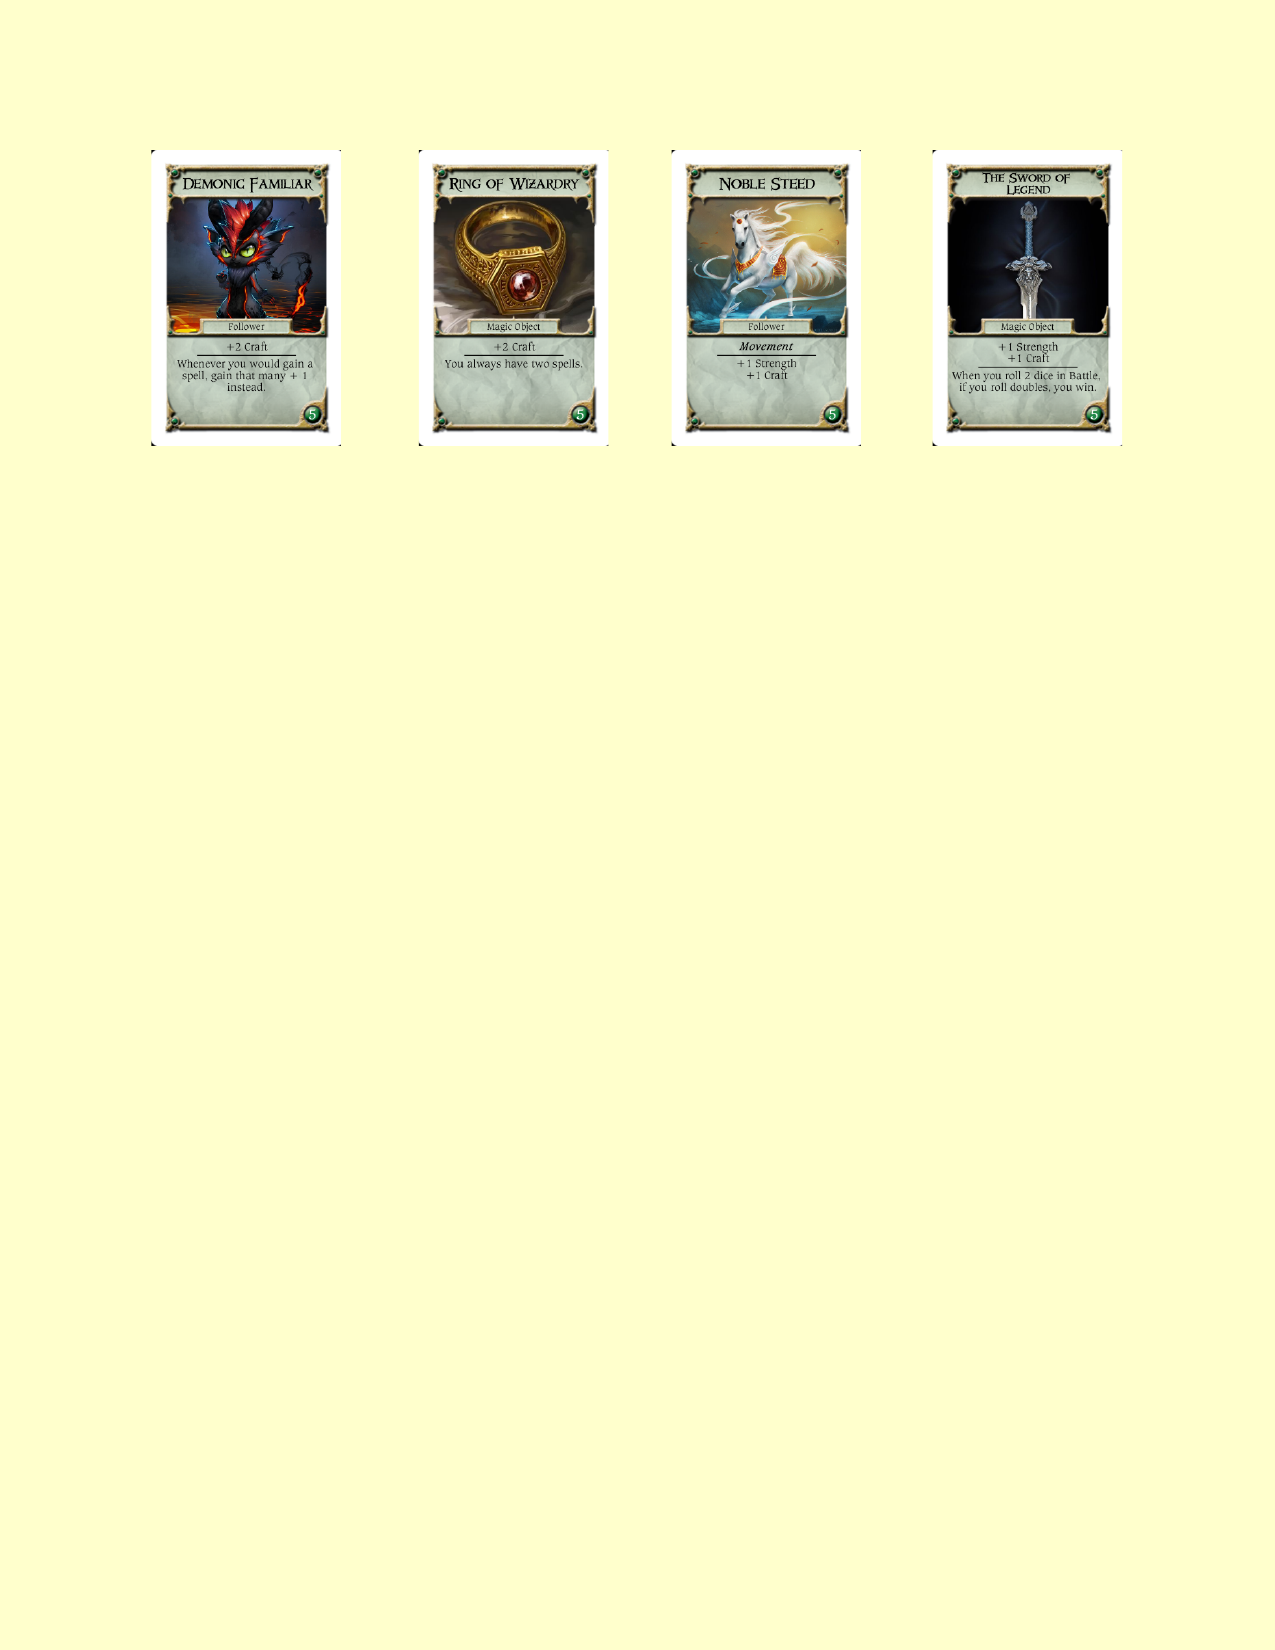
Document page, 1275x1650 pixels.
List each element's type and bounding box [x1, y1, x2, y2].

picture [670, 150, 861, 444]
picture [931, 150, 1122, 444]
picture [150, 150, 341, 444]
picture [417, 150, 608, 444]
